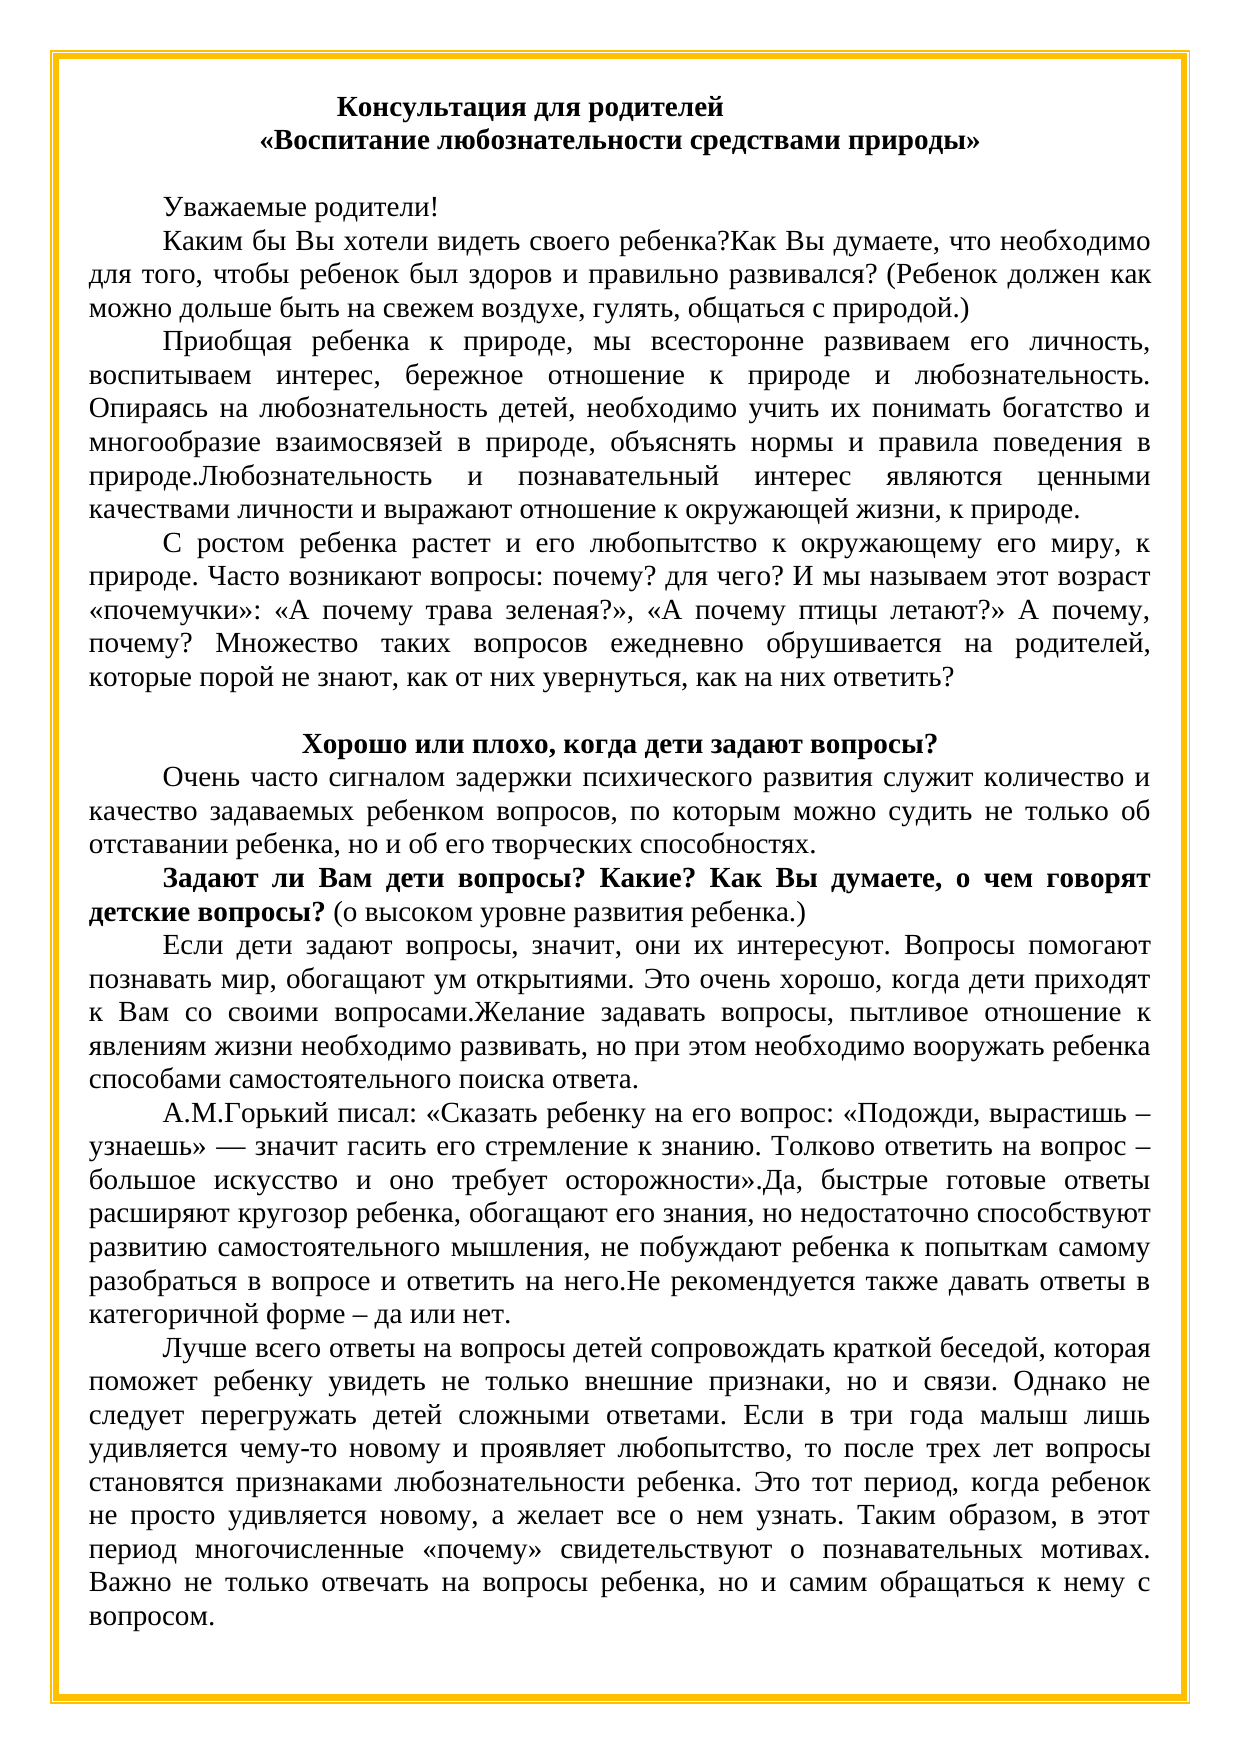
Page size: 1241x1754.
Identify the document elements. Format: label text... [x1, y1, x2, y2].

text Очень часто сигналом задержки психического развития служит количество и качество задаваемых ребенком вопросов, по которым можно судить не только об отставании ребенка, но и об его творческих способностях. [89, 759, 1152, 860]
text Хорошо или плохо, когда дети задают вопросы? [89, 726, 1152, 759]
text Каким бы Вы хотели видеть своего ребенка?Как Вы думаете, что необходимо для того, чтобы ребенок был здоров и правильно развивался? (Ребенок должен как можно дольше быть на свежем воздухе, гулять, общаться с природой.) [89, 223, 1152, 323]
text «Воспитание любознательности средствами природы» [89, 122, 1152, 156]
text Уважаемые родители! [89, 189, 1152, 223]
text Лучше всего ответы на вопросы детей сопровождать краткой беседой, которая поможет ребенку увидеть не только внешние признаки, но и связи. Однако не следует перегружать детей сложными ответами. Если в три года малыш лишь удивляется чему-то новому и проявляет любопытство, то после трех лет вопросы становятся признаками любознательности ребенка. Это тот период, когда ребенок не просто удивляется новому, а желает все о нем узнать. Таким образом, в этот период многочисленные «почему» свидетельствуют о познавательных мотивах. Важно не только отвечать на вопросы ребенка, но и самим обращаться к нему с вопросом. [89, 1330, 1152, 1632]
text Консультация для родителей [89, 89, 1152, 122]
text Задают ли Вам дети вопросы? Какие? Как Вы думаете, о чем говорят детские вопросы? (о высоком уровне развития ребенка.) [89, 860, 1152, 927]
text Если дети задают вопросы, значит, они их интересуют. Вопросы помогают познавать мир, обогащают ум открытиями. Это очень хорошо, когда дети приходят к Вам со своими вопросами.Желание задавать вопросы, пытливое отношение к явлениям жизни необходимо развивать, но при этом необходимо вооружать ребенка способами самостоятельного поиска ответа. [89, 927, 1152, 1095]
text А.М.Горький писал: «Сказать ребенку на его вопрос: «Подожди, вырастишь – узнаешь» — значит гасить его стремление к знанию. Толково ответить на вопрос – большое искусство и оно требует осторожности».Да, быстрые готовые ответы расширяют кругозор ребенка, обогащают его знания, но недостаточно способствуют развитию самостоятельного мышления, не побуждают ребенка к попыткам самому разобраться в вопросе и ответить на него.Не рекомендуется также давать ответы в категоричной форме – да или нет. [89, 1095, 1152, 1330]
text Приобщая ребенка к природе, мы всесторонне развиваем его личность, воспитываем интерес, бережное отношение к природе и любознательность. Опираясь на любознательность детей, необходимо учить их понимать богатство и многообразие взаимосвязей в природе, объяснять нормы и правила поведения в природе.Любознательность и познавательный интерес являются ценными качествами личности и выражают отношение к окружающей жизни, к природе. [89, 323, 1152, 525]
text С ростом ребенка растет и его любопытство к окружающему его миру, к природе. Часто возникают вопросы: почему? для чего? И мы называем этот возраст «почемучки»: «А почему трава зеленая?», «А почему птицы летают?» А почему, почему? Множество таких вопросов ежедневно обрушивается на родителей, которые порой не знают, как от них увернуться, как на них ответить? [89, 525, 1152, 692]
